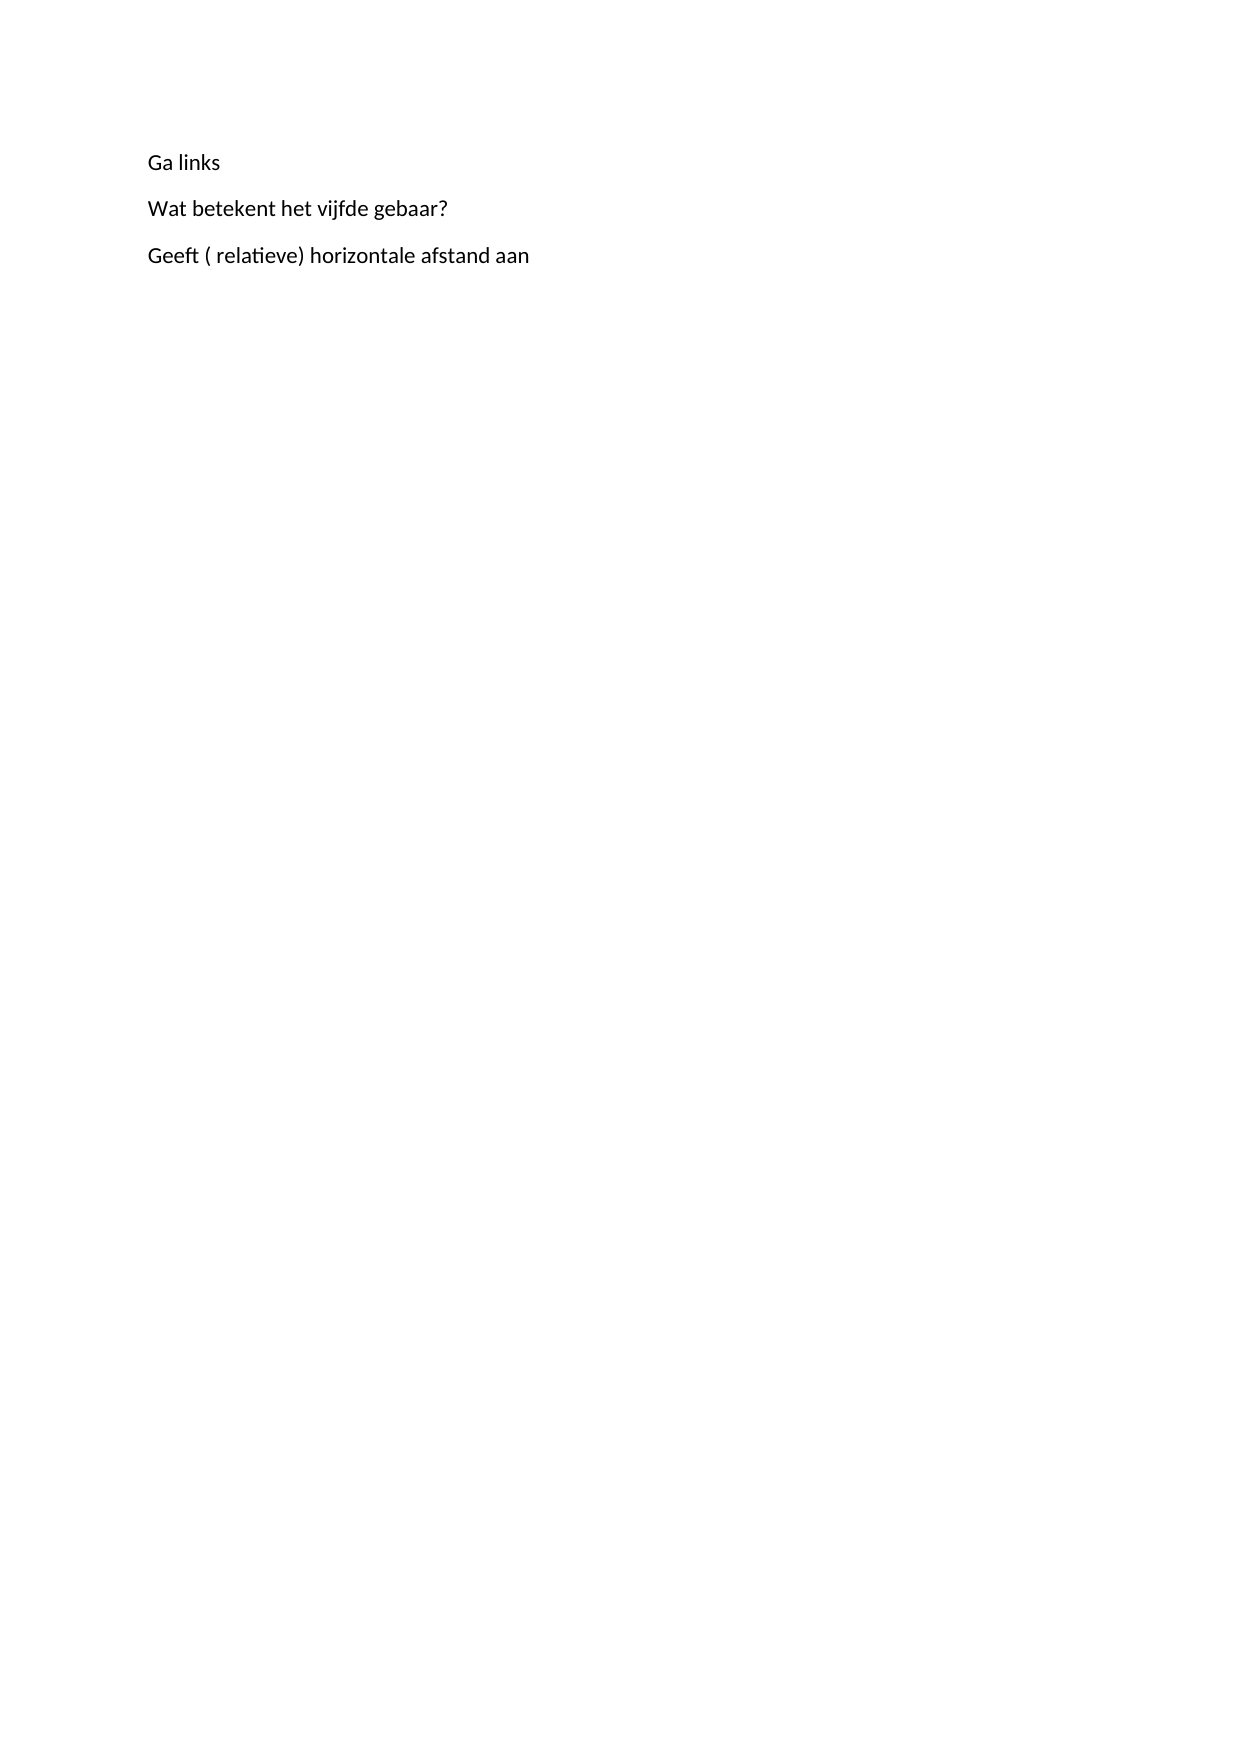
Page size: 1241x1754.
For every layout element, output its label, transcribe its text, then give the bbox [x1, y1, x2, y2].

text Ga links [148, 148, 1093, 176]
text Wat betekent het vijfde gebaar? [148, 194, 1093, 222]
text Geeft ( relatieve) horizontale afstand aan [148, 241, 1093, 269]
